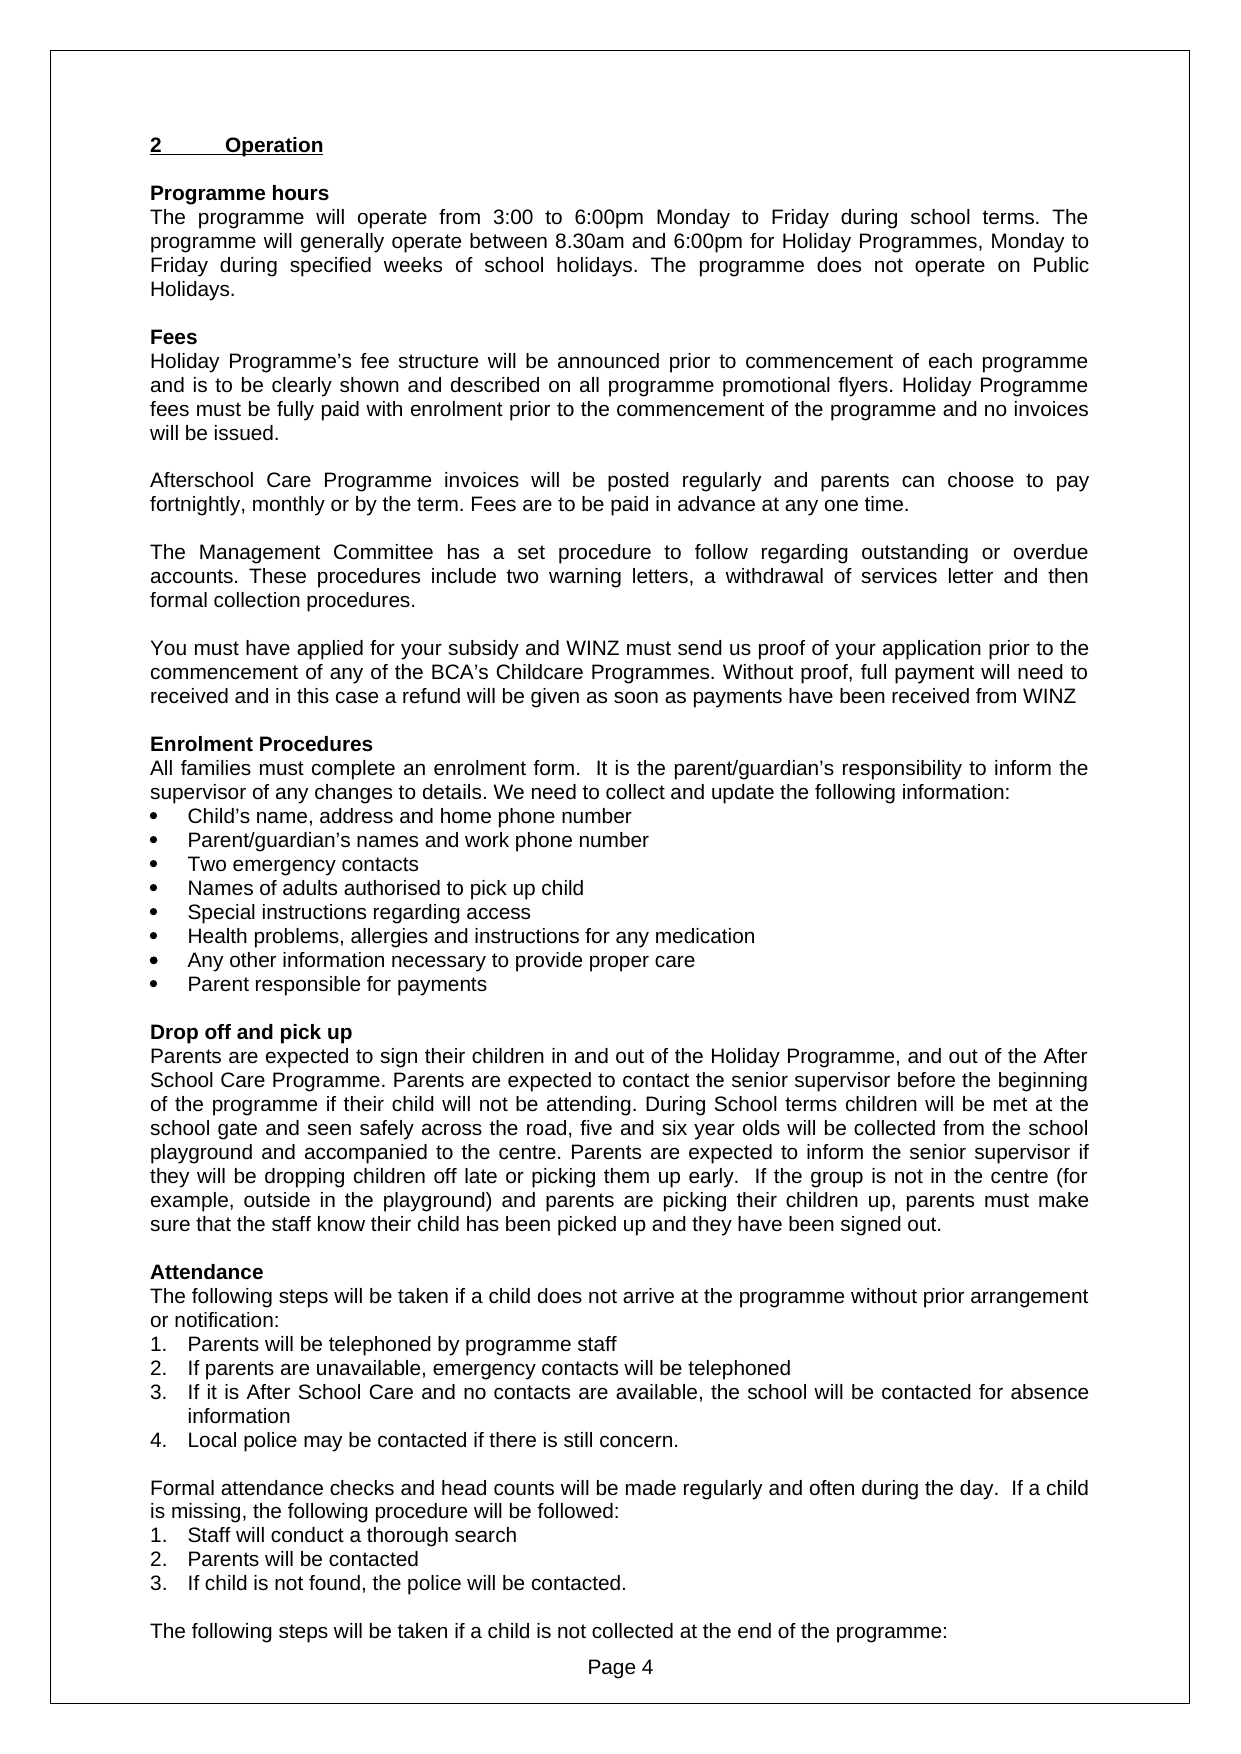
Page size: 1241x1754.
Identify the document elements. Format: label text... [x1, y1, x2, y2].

text Drop off and pick up [150, 1020, 1090, 1044]
list Local police may be contacted if there is still concern. [150, 1427, 1090, 1451]
text 3. If child is not found, the police will be contacted. [150, 1571, 1090, 1595]
text You must have applied for your subsidy and WINZ must send us proof of your application prior to the commencement of any of the BCA’s Childcare Programmes. Without proof, full payment will need to received and in this case a refund will be given as soon as payments have been received from WINZ [150, 636, 1090, 708]
text Afterschool Care Programme invoices will be posted regularly and parents can choose to pay fortnightly, monthly or by the term. Fees are to be paid in advance at any one time. [150, 468, 1090, 516]
list Child’s name, address and home phone number [150, 804, 1090, 828]
text The following steps will be taken if a child is not collected at the end of the programme: [150, 1619, 1090, 1643]
list Parents will be telephoned by programme staff [150, 1332, 1090, 1356]
text Formal attendance checks and head counts will be made regularly and often during the day. If a child is missing, the following procedure will be followed: [150, 1475, 1090, 1523]
text The programme will operate from 3:00 to 6:00pm Monday to Friday during school terms. The programme will generally operate between 8.30am and 6:00pm for Holiday Programmes, Monday to Friday during specified weeks of school holidays. The programme does not operate on Public Holidays. [150, 205, 1090, 301]
list Health problems, allergies and instructions for any medication [150, 924, 1090, 948]
list Two emergency contacts [150, 852, 1090, 876]
list If it is After School Care and no contacts are available, the school will be contacted for absence information [150, 1379, 1090, 1427]
list Any other information necessary to provide proper care [150, 948, 1090, 972]
text Fees [150, 324, 1090, 348]
list Names of adults authorised to pick up child [150, 876, 1090, 900]
list If parents are unavailable, emergency contacts will be telephoned [150, 1356, 1090, 1379]
text Parents are expected to sign their children in and out of the Holiday Programme, and out of the After School Care Programme. Parents are expected to contact the senior supervisor before the beginning of the programme if their child will not be attending. During School terms children will be met at the school gate and seen safely across the road, five and six year olds will be collected from the school playground and accompanied to the centre. Parents are expected to inform the senior supervisor if they will be dropping children off late or picking them up early. If the group is not in the centre (for example, outside in the playground) and parents are picking their children up, parents must make sure that the staff know their child has been picked up and they have been signed out. [150, 1044, 1090, 1236]
text 2. Parents will be contacted [150, 1547, 1090, 1571]
text 2 Operation [150, 133, 1090, 157]
list Parent responsible for payments [150, 972, 1090, 996]
text All families must complete an enrolment form. It is the parent/guardian’s responsibility to inform the supervisor of any changes to details. We need to collect and update the following information: [150, 756, 1090, 804]
text Programme hours [150, 181, 1090, 205]
text The Management Committee has a set procedure to follow regarding outstanding or overdue accounts. These procedures include two warning letters, a withdrawal of services letter and then formal collection procedures. [150, 540, 1090, 612]
text 1. Staff will conduct a thorough search [150, 1523, 1090, 1547]
list Parent/guardian’s names and work phone number [150, 828, 1090, 852]
text The following steps will be taken if a child does not arrive at the programme without prior arrangement or notification: [150, 1284, 1090, 1332]
text Attendance [150, 1260, 1090, 1284]
text Holiday Programme’s fee structure will be announced prior to commencement of each programme and is to be clearly shown and described on all programme promotional flyers. Holiday Programme fees must be fully paid with enrolment prior to the commencement of the programme and no invoices will be issued. [150, 348, 1090, 444]
list Special instructions regarding access [150, 900, 1090, 924]
text Enrolment Procedures [150, 732, 1090, 756]
